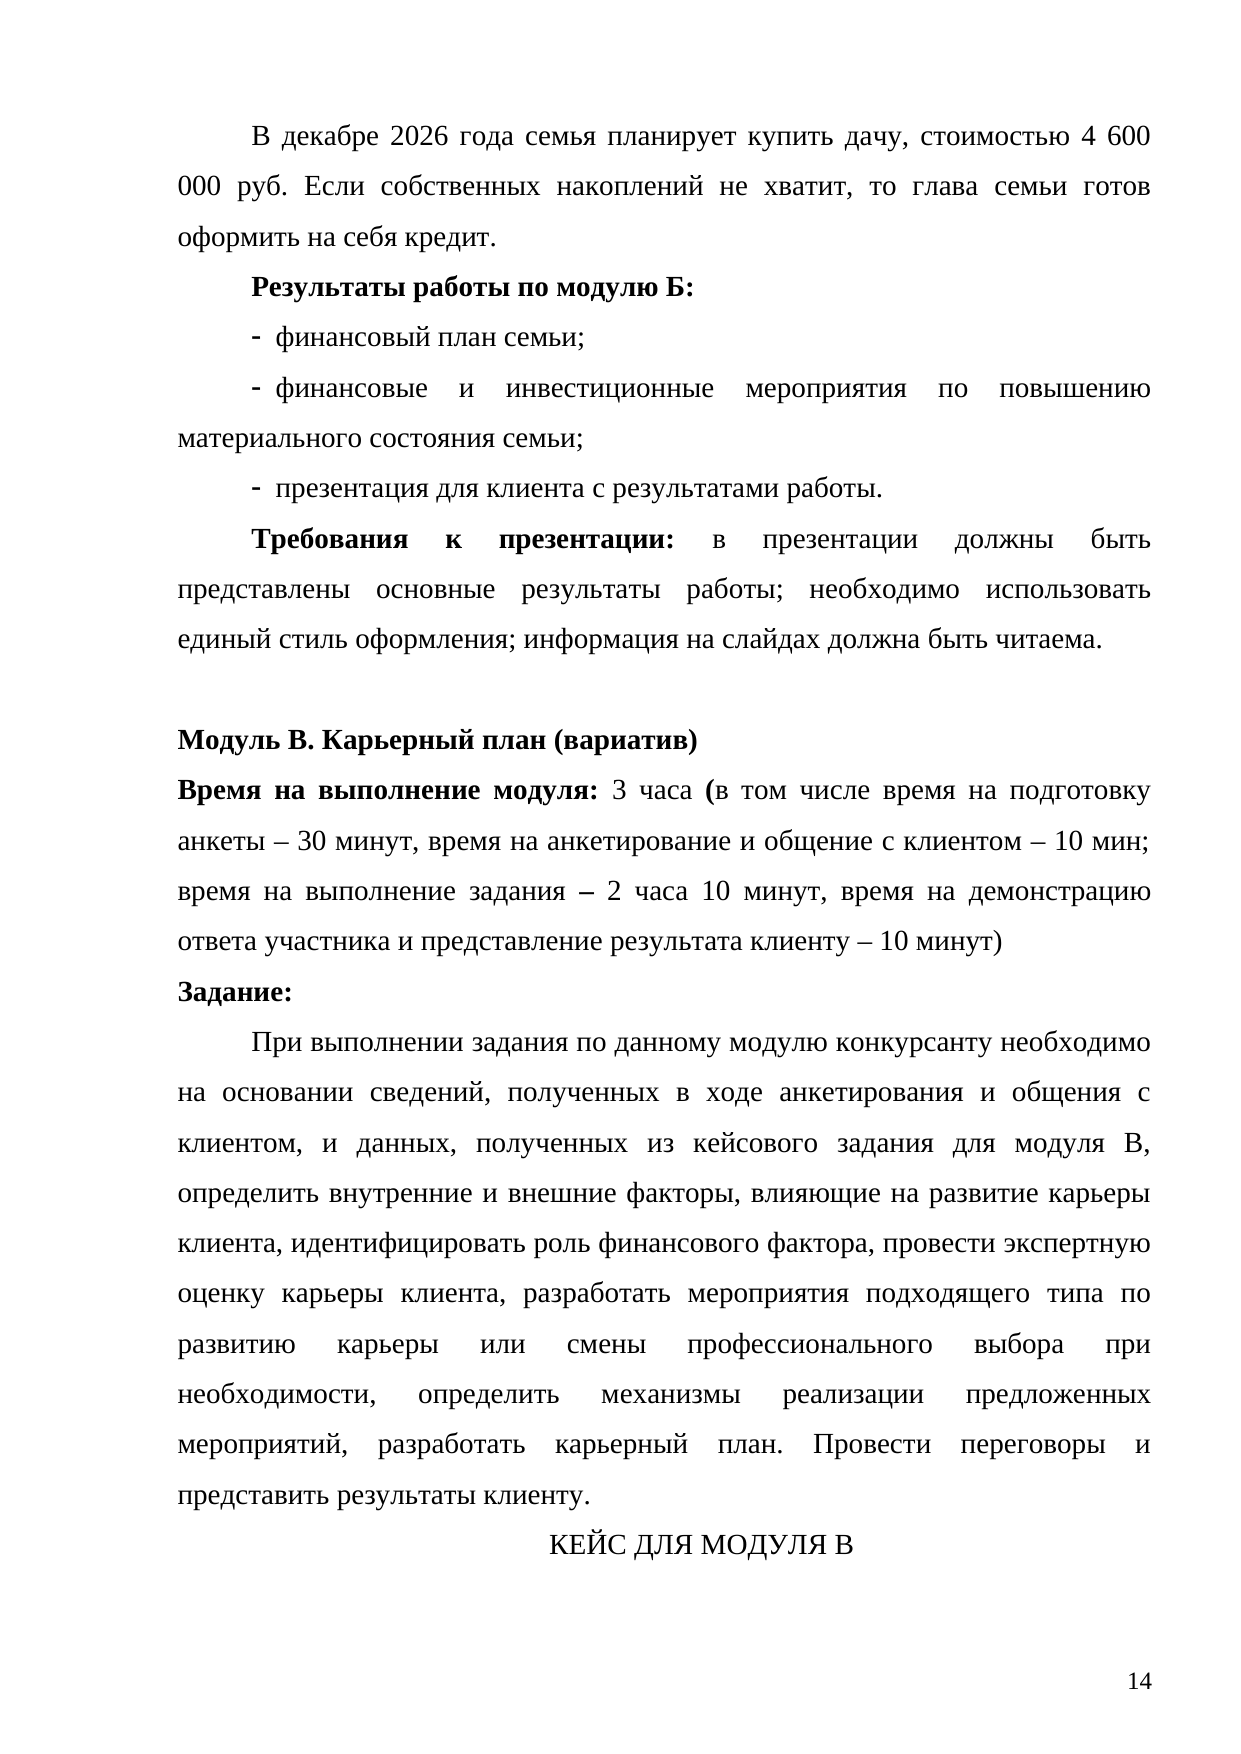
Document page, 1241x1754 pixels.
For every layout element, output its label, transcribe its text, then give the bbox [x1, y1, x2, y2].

text Задание: [177, 974, 1152, 1007]
text В декабре 2026 года семья планирует купить дачу, стоимостью 4 600 000 руб. Если собственных накоплений не хватит, то глава семьи готов оформить на себя кредит. [177, 118, 1152, 252]
text Требования к презентации: в презентации должны быть представлены основные результаты работы; необходимо использовать единый стиль оформления; информация на слайдах должна быть читаема. [177, 521, 1152, 571]
list финансовые и инвестиционные мероприятия по повышению материального состояния семьи; [177, 370, 1152, 454]
text Модуль В. Карьерный план (вариатив) [177, 722, 1152, 756]
text Время на выполнение модуля: 3 часа (в том числе время на подготовку анкеты – 30 минут, время на анкетирование и общение с клиентом – 10 мин; время на выполнение задания – 2 часа 10 минут, время на демонстрацию ответа участника и представление результата клиенту – 10 минут) [177, 772, 1152, 957]
text КЕЙС ДЛЯ МОДУЛЯ В [177, 1527, 1152, 1561]
list презентация для клиента с результатами работы. [177, 471, 1152, 504]
text Результаты работы по модулю Б: [177, 269, 1152, 303]
text При выполнении задания по данному модулю конкурсанту необходимо на основании сведений, полученных в ходе анкетирования и общения с клиентом, и данных, полученных из кейсового задания для модуля В, определить внутренние и внешние факторы, влияющие на развитие карьеры клиента, идентифицировать роль финансового фактора, провести экспертную оценку карьеры клиента, разработать мероприятия подходящего типа по развитию карьеры или смены профессионального выбора при необходимости, определить механизмы реализации предложенных мероприятий, разработать карьерный план. Провести переговоры и представить результаты клиенту. [177, 1024, 1152, 1510]
list финансовый план семьи; [177, 319, 1152, 353]
text Требования к презентации: в презентации должны быть представлены основные результаты работы; необходимо использовать единый стиль оформления; информация на слайдах должна быть читаема. [177, 605, 1152, 655]
